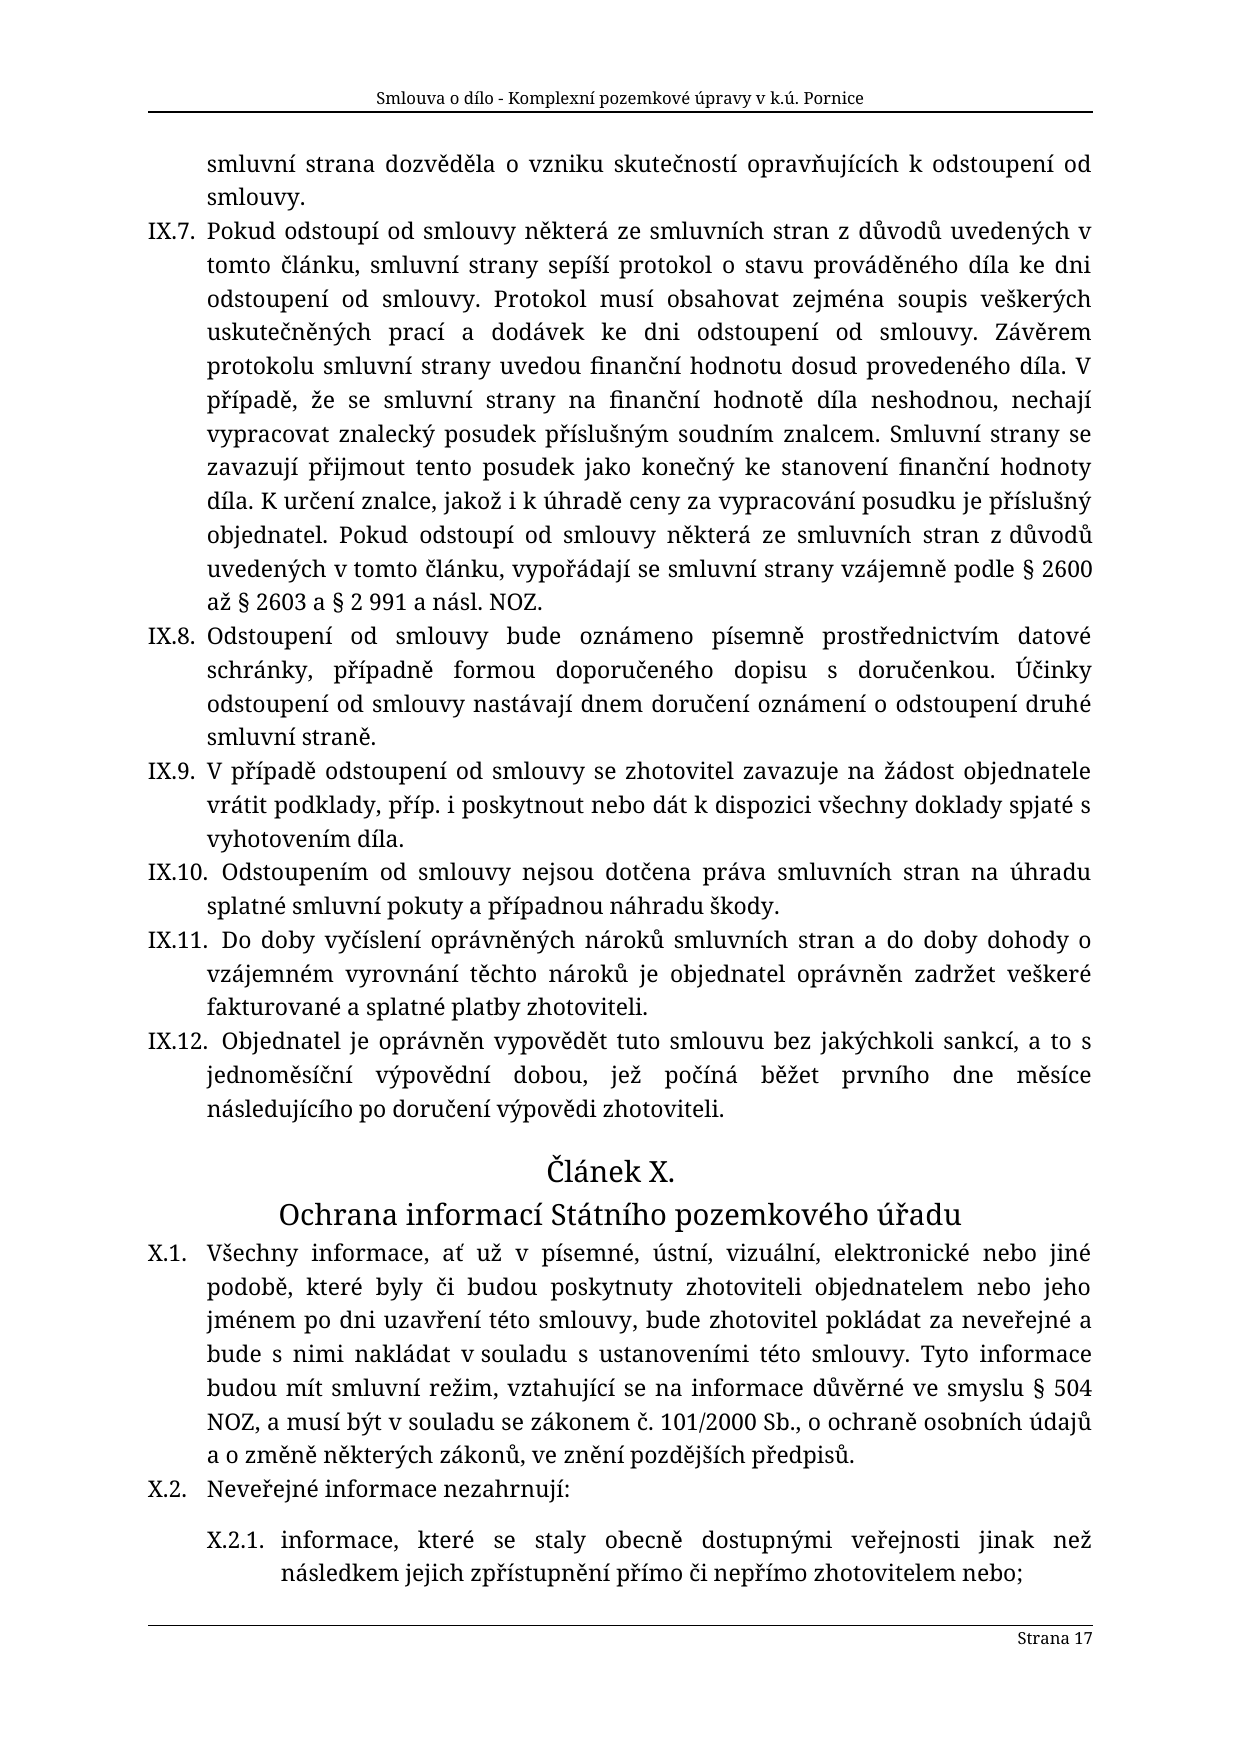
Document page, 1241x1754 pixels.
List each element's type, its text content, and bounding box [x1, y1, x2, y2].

subtitle Ochrana informací Státního pozemkového úřadu [148, 1151, 1093, 1234]
list Objednatel je oprávněn vypovědět tuto smlouvu bez jakýchkoli sankcí, a to s jednoměsíční výpovědní dobou, jež počíná běžet prvního dne měsíce následujícího po doručení výpovědi zhotoviteli. [148, 1025, 1093, 1124]
list Do doby vyčíslení oprávněných nároků smluvních stran a do doby dohody o vzájemném vyrovnání těchto nároků je objednatel oprávněn zadržet veškeré fakturované a splatné platby zhotoviteli. [148, 924, 1093, 1023]
list Odstoupením od smlouvy nejsou dotčena práva smluvních stran na úhradu splatné smluvní pokuty a případnou náhradu škody. [148, 856, 1093, 921]
list V případě odstoupení od smlouvy se zhotovitel zavazuje na žádost objednatele vrátit podklady, příp. i poskytnout nebo dát k dispozici všechny doklady spjaté s vyhotovením díla. [148, 755, 1093, 854]
list Všechny informace, ať už v písemné, ústní, vizuální, elektronické nebo jiné podobě, které byly či budou poskytnuty zhotoviteli objednatelem nebo jeho jménem po dni uzavření této smlouvy, bude zhotovitel pokládat za neveřejné a bude s nimi nakládat v souladu s ustanoveními této smlouvy. Tyto informace budou mít smluvní režim, vztahující se na informace důvěrné ve smyslu § 504 NOZ, a musí být v souladu se zákonem č. 101/2000 Sb., o ochraně osobních údajů a o změně některých zákonů, ve znění pozdějších předpisů. [148, 1237, 1093, 1471]
text informace, které se staly obecně dostupnými veřejnosti jinak než následkem jejich zpřístupnění přímo či nepřímo zhotovitelem nebo; [207, 1524, 1093, 1589]
list Odstoupení od smlouvy bude oznámeno písemně prostřednictvím datové schránky, případně formou doporučeného dopisu s doručenkou. Účinky odstoupení od smlouvy nastávají dnem doručení oznámení o odstoupení druhé smluvní straně. [148, 620, 1093, 753]
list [148, 148, 1093, 213]
list Pokud odstoupí od smlouvy některá ze smluvních stran z důvodů uvedených v tomto článku, smluvní strany sepíší protokol o stavu prováděného díla ke dni odstoupení od smlouvy. Protokol musí obsahovat zejména soupis veškerých uskutečněných prací a dodávek ke dni odstoupení od smlouvy. Závěrem protokolu smluvní strany uvedou finanční hodnotu dosud provedeného díla. V případě, že se smluvní strany na finanční hodnotě díla neshodnou, nechají vypracovat znalecký posudek příslušným soudním znalcem. Smluvní strany se zavazují přijmout tento posudek jako konečný ke stanovení finanční hodnoty díla. K určení znalce, jakož i k úhradě ceny za vypracování posudku je příslušný objednatel. Pokud odstoupí od smlouvy některá ze smluvních stran z důvodů uvedených v tomto článku, vypořádají se smluvní strany vzájemně podle § 2600 až § 2603 a § 2 991 a násl. NOZ. [148, 215, 1093, 618]
list Neveřejné informace nezahrnují: [148, 1473, 1093, 1504]
